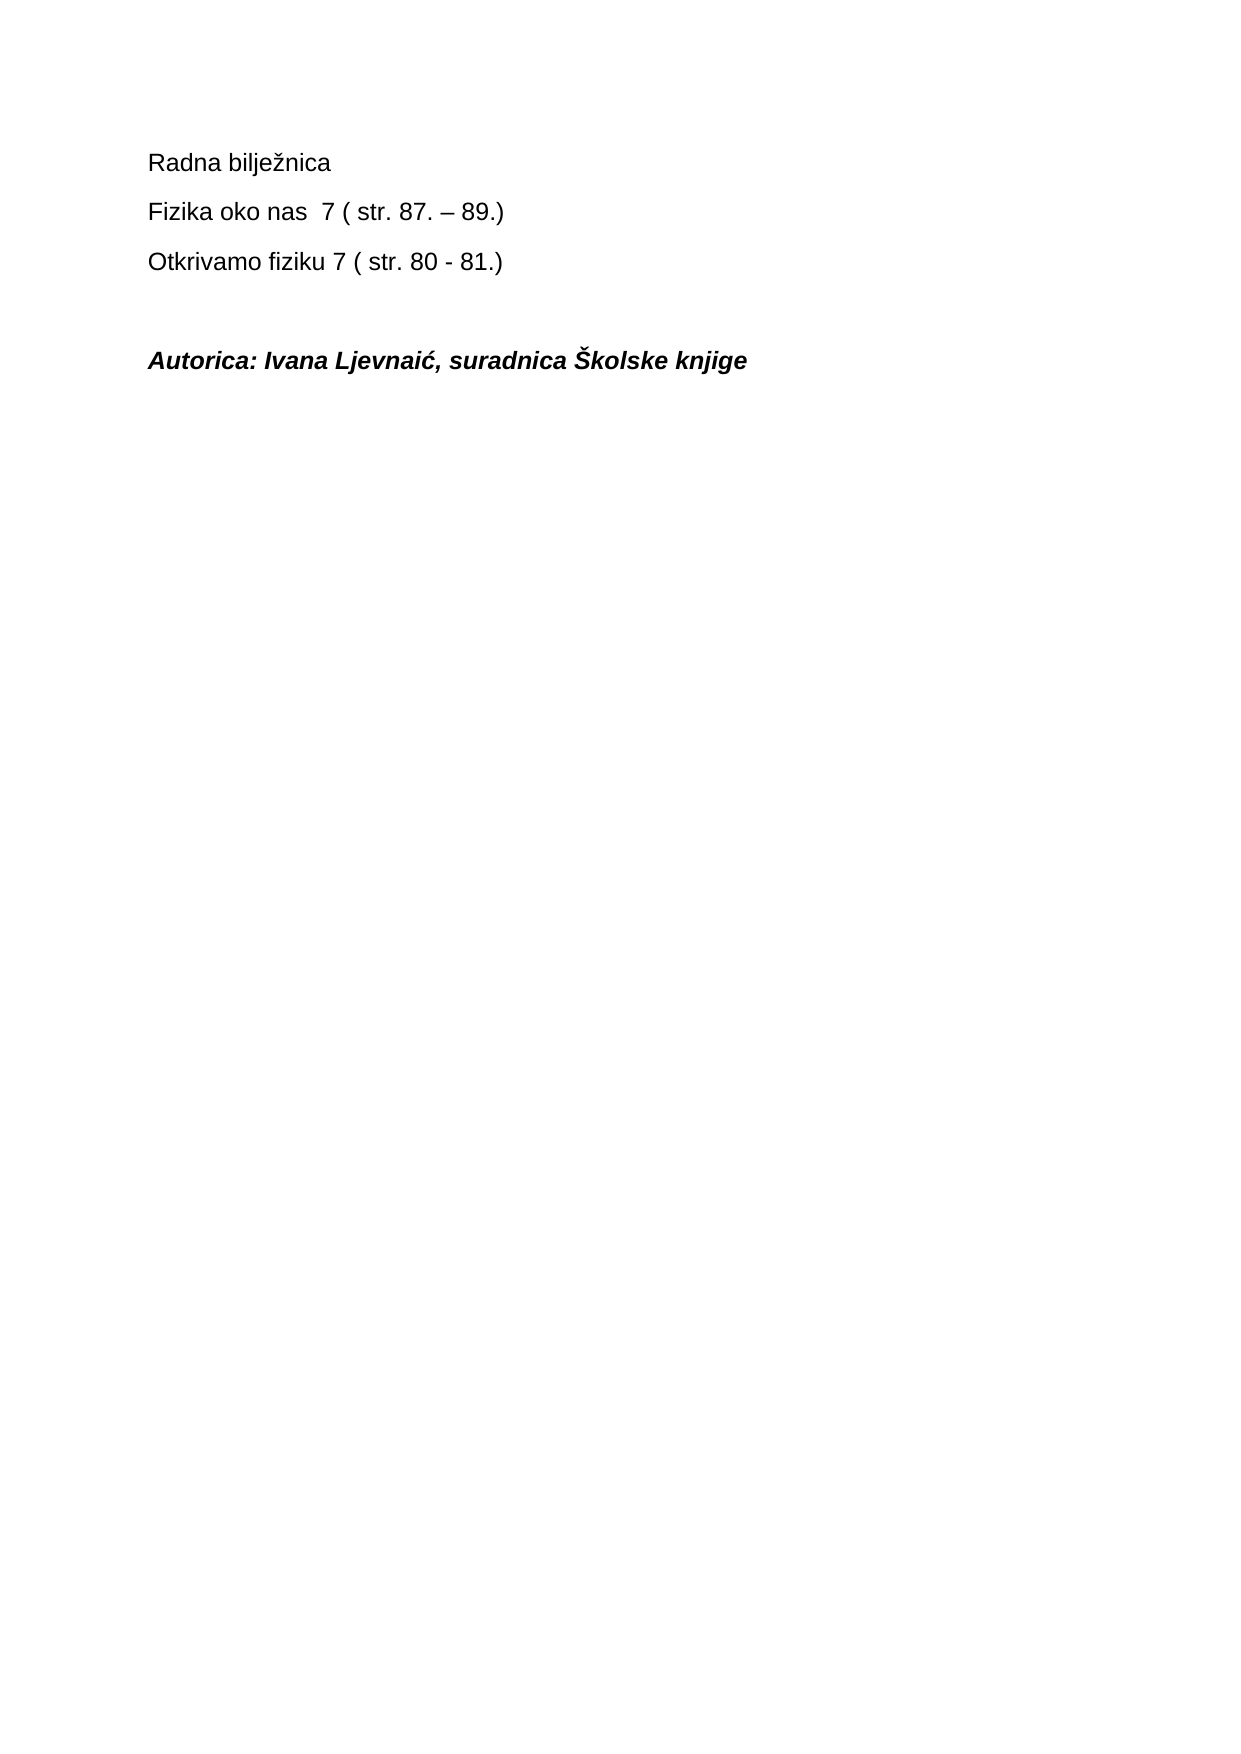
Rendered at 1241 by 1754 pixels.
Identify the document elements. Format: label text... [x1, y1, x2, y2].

text Fizika oko nas 7 ( str. 87. – 89.) [148, 197, 1093, 226]
text Autorica: Ivana Ljevnaić, suradnica Školske knjige [148, 346, 1093, 375]
text Radna bilježnica [148, 148, 1093, 176]
text Otkrivamo fiziku 7 ( str. 80 - 81.) [148, 247, 1093, 276]
